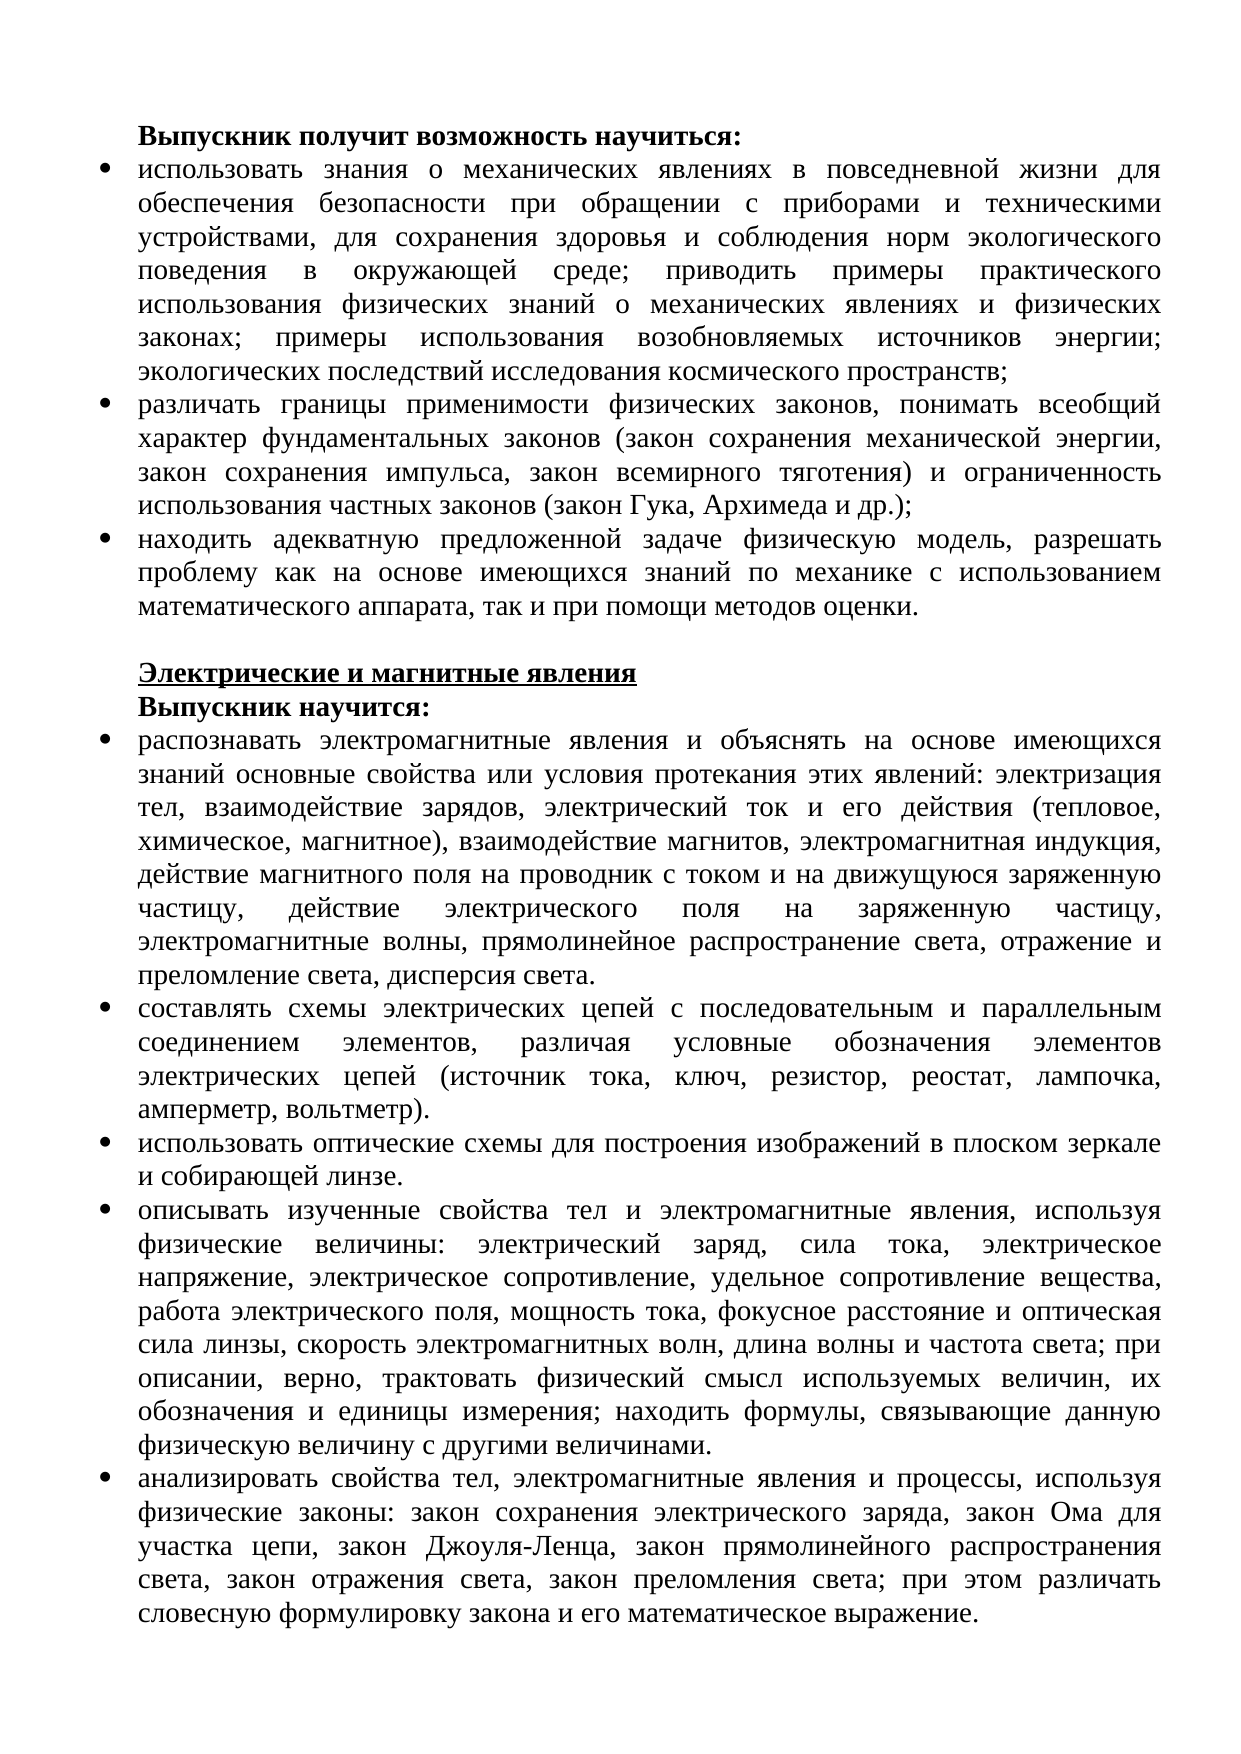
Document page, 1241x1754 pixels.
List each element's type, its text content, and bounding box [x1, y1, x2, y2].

list использовать знания о механических явлениях в повседневной жизни для обеспечения безопасности при обращении с приборами и техническими устройствами, для сохранения здоровья и соблюдения норм экологического поведения в окружающей среде; приводить примеры практического использования физических знаний о механических явлениях и физических законах; примеры использования возобновляемых источников энергии; экологических последствий исследования космического пространств; [100, 152, 1162, 387]
list различать границы применимости физических законов, понимать всеобщий характер фундаментальных законов (закон сохранения механической энергии, закон сохранения импульса, закон всемирного тяготения) и ограниченность использования частных законов (закон Гука, Архимеда и др.); [100, 387, 1162, 521]
list описывать изученные свойства тел и электромагнитные явления, используя физические величины: электрический заряд, сила тока, электрическое напряжение, электрическое сопротивление, удельное сопротивление вещества, работа электрического поля, мощность тока, фокусное расстояние и оптическая сила линзы, скорость электромагнитных волн, длина волны и частота света; при описании, верно, трактовать физический смысл используемых величин, их обозначения и единицы измерения; находить формулы, связывающие данную физическую величину с другими величинами. [100, 1192, 1162, 1461]
list находить адекватную предложенной задаче физическую модель, разрешать проблему как на основе имеющихся знаний по механике с использованием математического аппарата, так и при помощи методов оценки. [100, 521, 1162, 622]
list составлять схемы электрических цепей с последовательным и параллельным соединением элементов, различая условные обозначения элементов электрических цепей (источник тока, ключ, резистор, реостат, лампочка, амперметр, вольтметр). [100, 991, 1162, 1125]
text Электрические и магнитные явления [138, 655, 1162, 689]
list анализировать свойства тел, электромагнитные явления и процессы, используя физические законы: закон сохранения электрического заряда, закон Ома для участка цепи, закон Джоуля-Ленца, закон прямолинейного распространения света, закон отражения света, закон преломления света; при этом различать словесную формулировку закона и его математическое выражение. [100, 1461, 1162, 1628]
text Выпускник научится: [138, 689, 1162, 722]
list использовать оптические схемы для построения изображений в плоском зеркале и собирающей линзе. [100, 1125, 1162, 1192]
list распознавать электромагнитные явления и объяснять на основе имеющихся знаний основные свойства или условия протекания этих явлений: электризация тел, взаимодействие зарядов, электрический ток и его действия (тепловое, химическое, магнитное), взаимодействие магнитов, электромагнитная индукция, действие магнитного поля на проводник с током и на движущуюся заряженную частицу, действие электрического поля на заряженную частицу, электромагнитные волны, прямолинейное распространение света, отражение и преломление света, дисперсия света. [100, 722, 1162, 991]
text Выпускник получит возможность научиться: [138, 118, 1162, 152]
